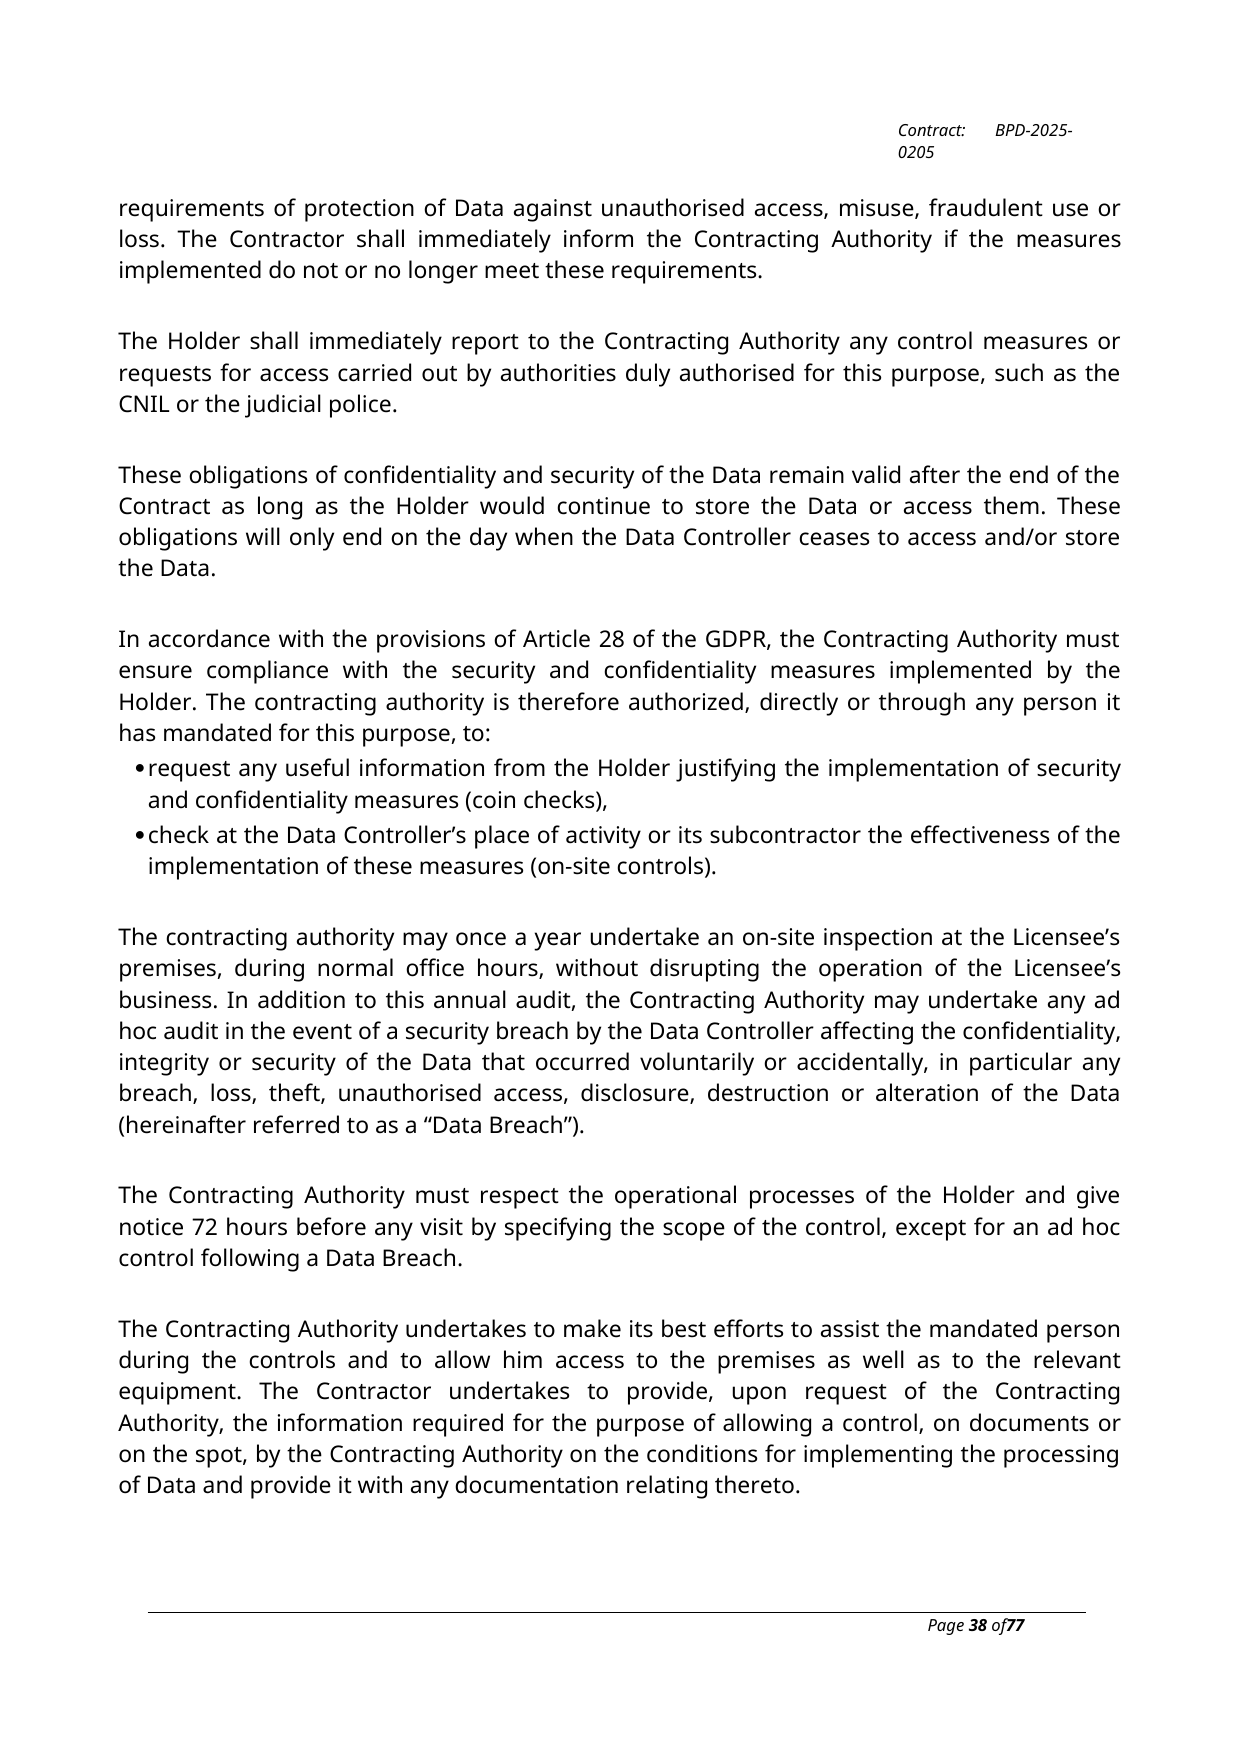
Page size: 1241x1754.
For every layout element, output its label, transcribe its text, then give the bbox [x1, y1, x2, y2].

text The contracting authority may once a year undertake an on-site inspection at the Licensee’s premises, during normal office hours, without disrupting the operation of the Licensee’s business. In addition to this annual audit, the Contracting Authority may undertake any ad hoc audit in the event of a security breach by the Data Controller affecting the confidentiality, integrity or security of the Data that occurred voluntarily or accidentally, in particular any breach, loss, theft, unauthorised access, disclosure, destruction or alteration of the Data (hereinafter referred to as a “Data Breach”). [118, 921, 1122, 1140]
list check at the Data Controller’s place of activity or its subcontractor the effectiveness of the implementation of these measures (on-site controls). [136, 819, 1122, 882]
text The Holder shall immediately report to the Contracting Authority any control measures or requests for access carried out by authorities duly authorised for this purpose, such as the CNIL or the judicial police. [118, 325, 1122, 419]
text The Contracting Authority must respect the operational processes of the Holder and give notice 72 hours before any visit by specifying the scope of the control, except for an ad hoc control following a Data Breach. [118, 1179, 1122, 1273]
list request any useful information from the Holder justifying the implementation of security and confidentiality measures (coin checks), [136, 752, 1122, 815]
text In accordance with the provisions of Article 28 of the GDPR, the Contracting Authority must ensure compliance with the security and confidentiality measures implemented by the Holder. The contracting authority is therefore authorized, directly or through any person it has mandated for this purpose, to: [118, 623, 1122, 748]
text The Contracting Authority undertakes to make its best efforts to assist the mandated person during the controls and to allow him access to the premises as well as to the relevant equipment. The Contractor undertakes to provide, upon request of the Contracting Authority, the information required for the purpose of allowing a control, on documents or on the spot, by the Contracting Authority on the conditions for implementing the processing of Data and provide it with any documentation relating thereto. [118, 1313, 1122, 1500]
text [118, 192, 1122, 286]
text These obligations of confidentiality and security of the Data remain valid after the end of the Contract as long as the Holder would continue to store the Data or access them. These obligations will only end on the day when the Data Controller ceases to access and/or store the Data. [118, 459, 1122, 584]
